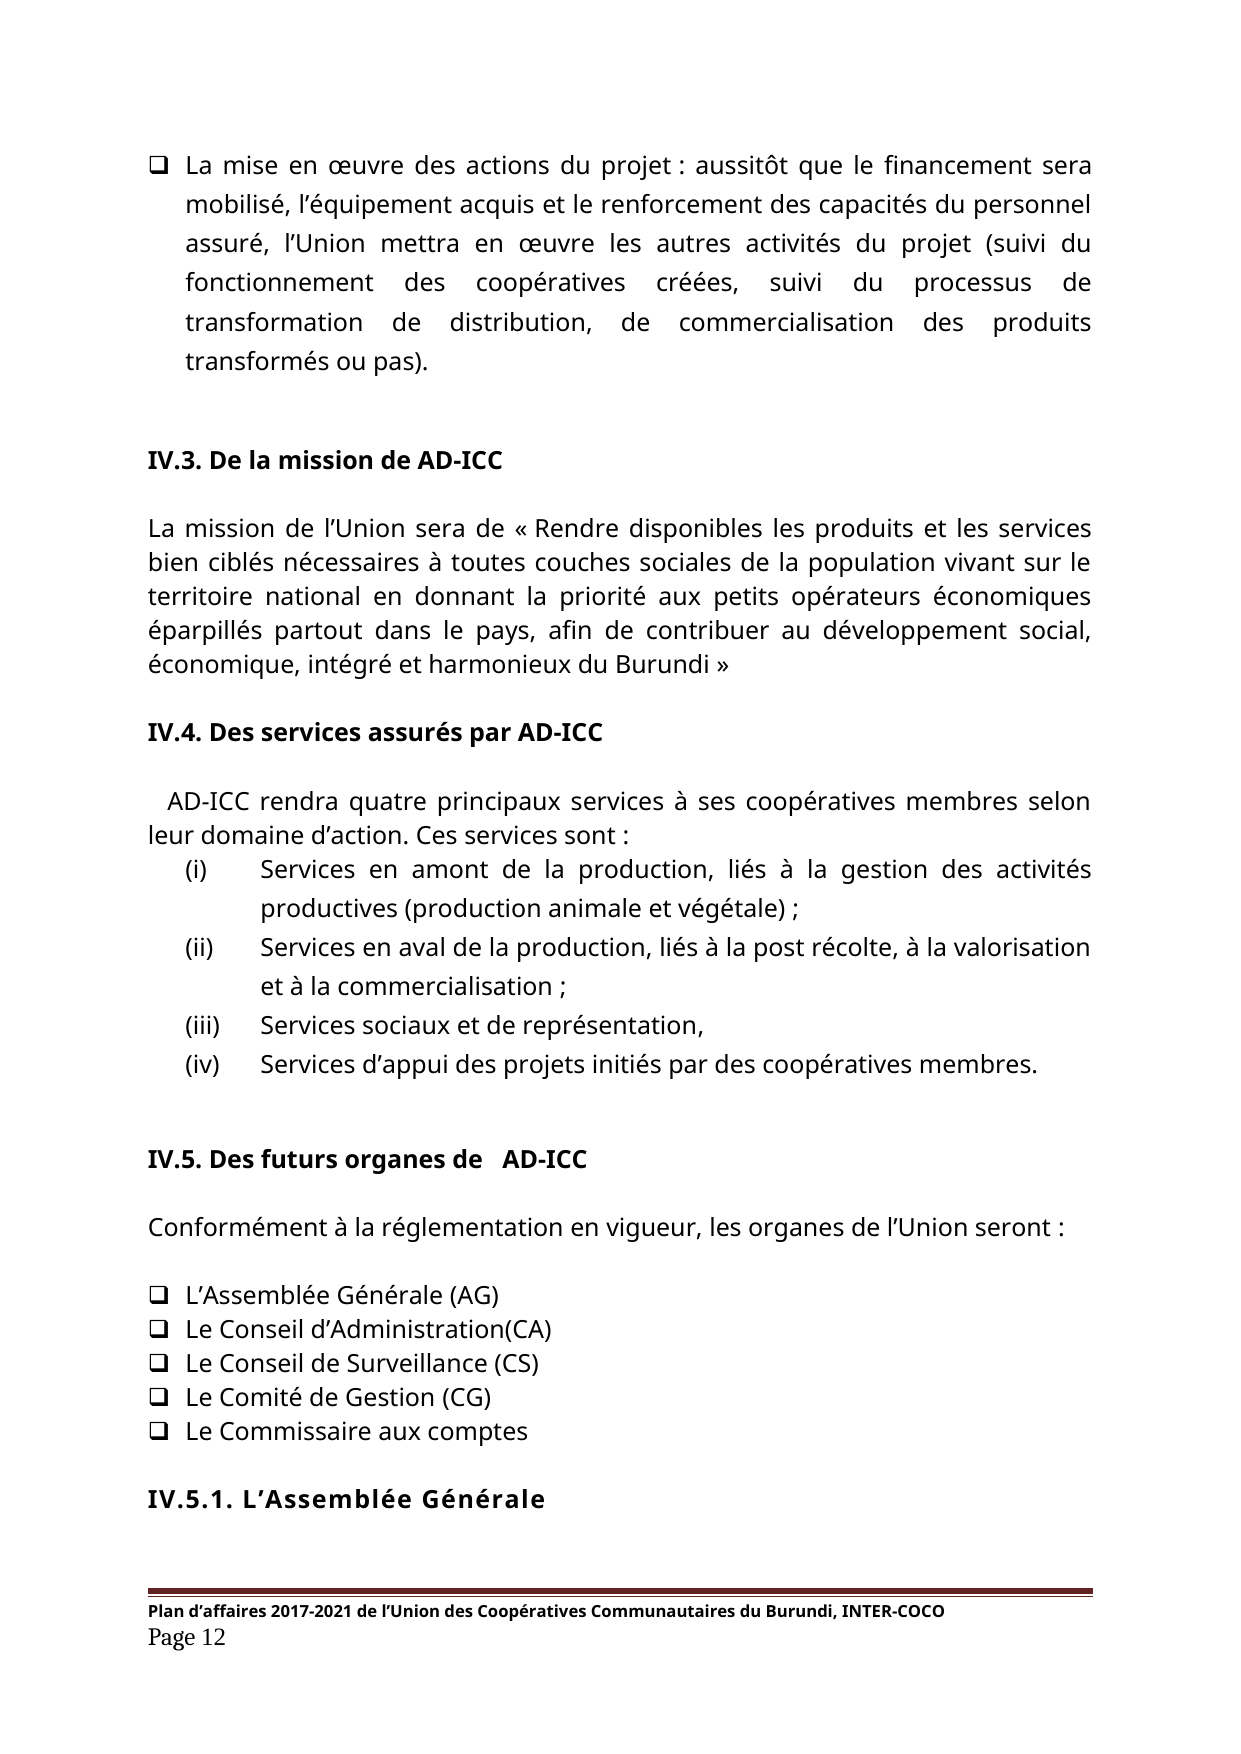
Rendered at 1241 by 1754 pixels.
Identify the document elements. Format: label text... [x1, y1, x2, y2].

list Services en amont de la production, liés à la gestion des activités productives (production animale et végétale) ; [185, 851, 1093, 924]
text IV.3. De la mission de AD-ICC [148, 443, 1093, 477]
text Conformément à la réglementation en vigueur, les organes de l’Union seront : [148, 1209, 1093, 1243]
list L’Assemblée Générale (AG) [148, 1277, 1093, 1312]
text La mission de l’Union sera de « Rendre disponibles les produits et les services bien ciblés nécessaires à toutes couches sociales de la population vivant sur le territoire national en donnant la priorité aux petits opérateurs économiques éparpillés partout dans le pays, afin de contribuer au développement social, économique, intégré et harmonieux du Burundi » [148, 511, 1093, 681]
list La mise en œuvre des actions du projet : aussitôt que le financement sera mobilisé, l’équipement acquis et le renforcement des capacités du personnel assuré, l’Union mettra en œuvre les autres activités du projet (suivi du fonctionnement des coopératives créées, suivi du processus de transformation de distribution, de commercialisation des produits transformés ou pas). [148, 148, 1093, 377]
subtitle IV.5.1. L’Assemblée Générale [148, 1482, 1093, 1516]
text AD-ICC rendra quatre principaux services à ses coopératives membres selon leur domaine d’action. Ces services sont : [148, 783, 1093, 851]
text IV.4. Des services assurés par AD-ICC [148, 715, 1093, 749]
list Le Comité de Gestion (CG) [148, 1380, 1093, 1414]
list Services sociaux et de représentation, [185, 1008, 1093, 1042]
list Services d’appui des projets initiés par des coopératives membres. [185, 1047, 1093, 1081]
list Services en aval de la production, liés à la post récolte, à la valorisation et à la commercialisation ; [185, 930, 1093, 1003]
list Le Conseil d’Administration(CA) [148, 1312, 1093, 1346]
text IV.5. Des futurs organes de AD-ICC [148, 1141, 1093, 1175]
list Le Commissaire aux comptes [148, 1414, 1093, 1448]
list Le Conseil de Surveillance (CS) [148, 1346, 1093, 1380]
